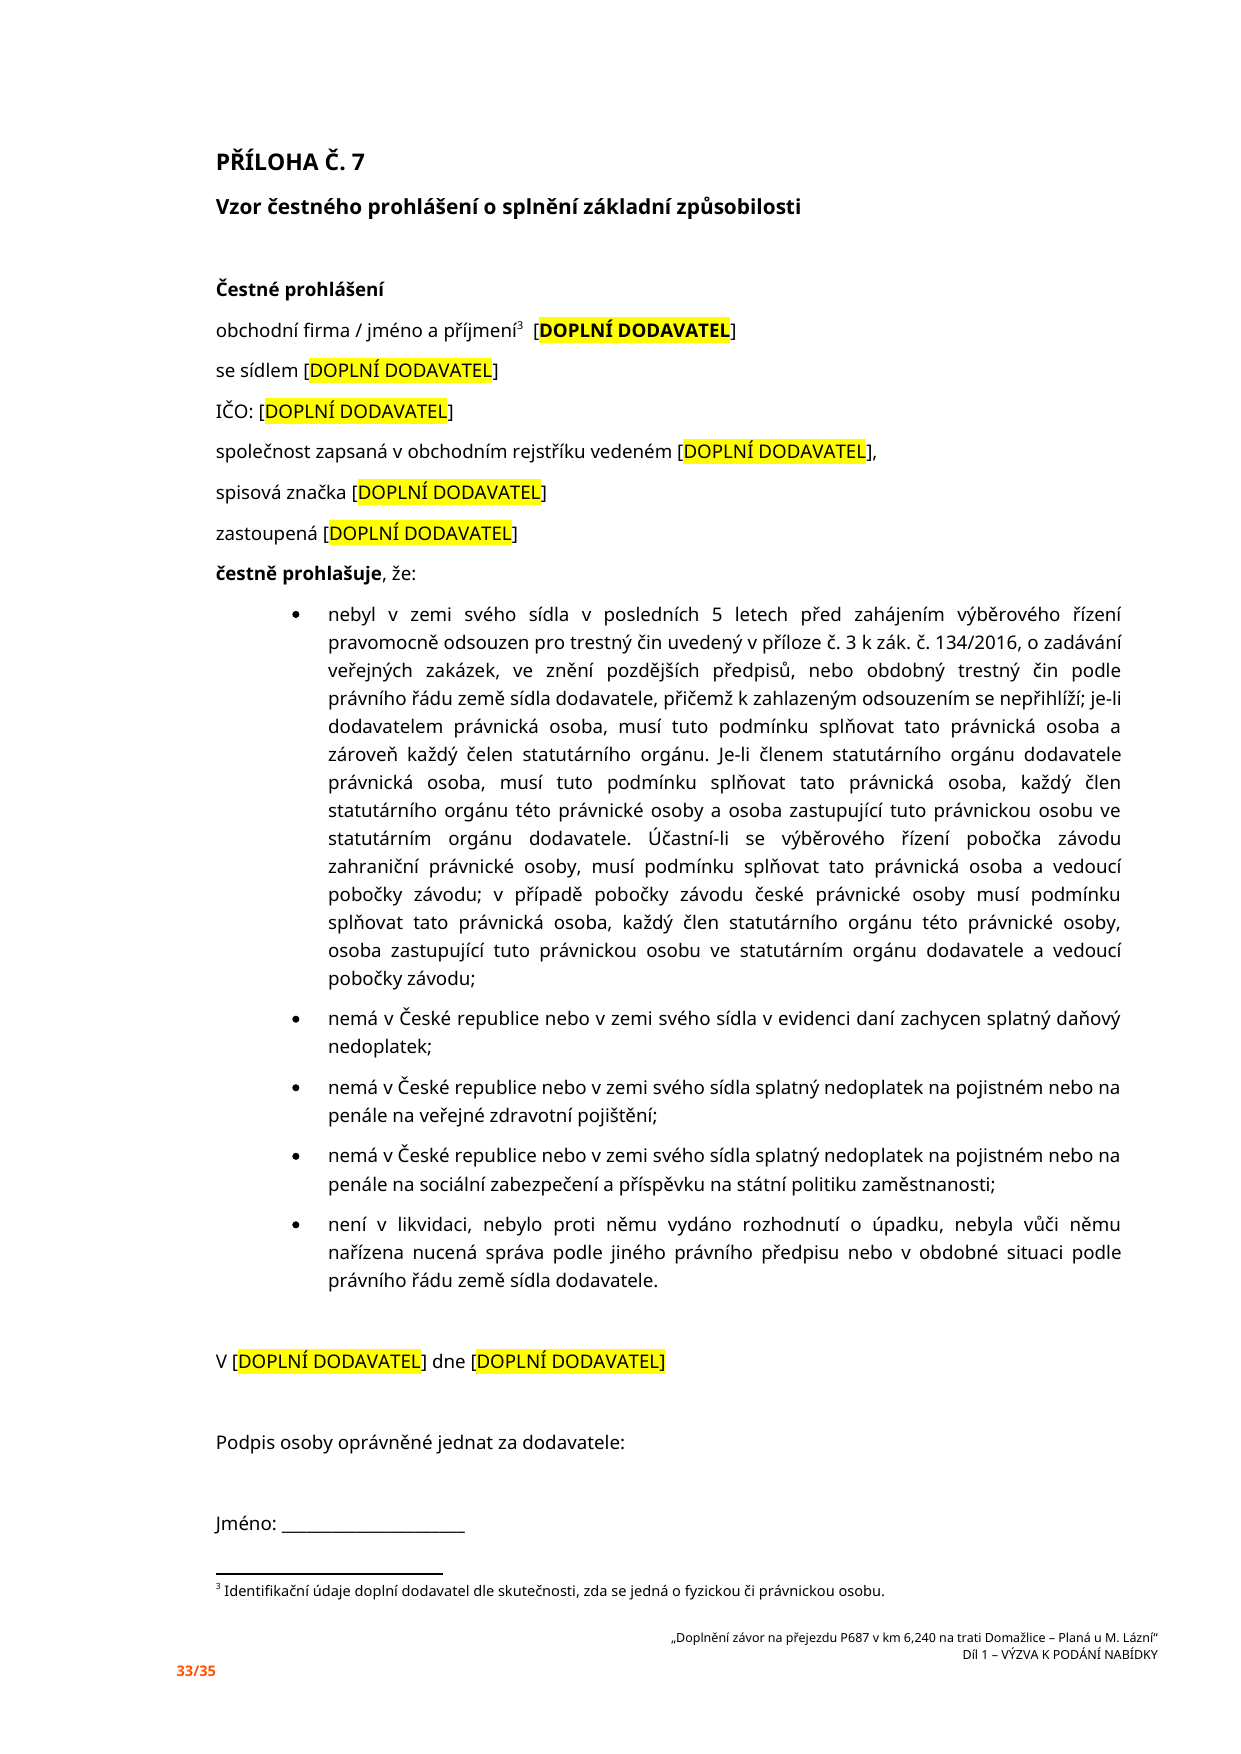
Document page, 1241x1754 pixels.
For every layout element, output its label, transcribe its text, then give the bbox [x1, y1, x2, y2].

text Podpis osoby oprávněné jednat za dodavatele: [216, 1429, 1122, 1455]
text se sídlem [DOPLNÍ DODAVATEL] [216, 358, 309, 383]
text spisová značka [DOPLNÍ DODAVATEL] [216, 479, 358, 505]
text V [DOPLNÍ DODAVATEL] dne [DOPLNÍ DODAVATEL] [216, 1348, 1122, 1374]
text zastoupená [DOPLNÍ DODAVATEL] [216, 520, 329, 545]
text společnost zapsaná v obchodním rejstříku vedeném [DOPLNÍ DODAVATEL], [866, 439, 1122, 464]
text není v likvidaci, nebylo proti němu vydáno rozhodnutí o úpadku, nebyla vůči němu nařízena nucená správa podle jiného právního předpisu nebo v obdobné situaci podle právního řádu země sídla dodavatele. [292, 1211, 1122, 1293]
text Příloha č. 7 [216, 146, 1122, 177]
text společnost zapsaná v obchodním rejstříku vedeném [DOPLNÍ DODAVATEL], [216, 439, 683, 464]
text IČO: [DOPLNÍ DODAVATEL] [447, 398, 1122, 424]
text Vzor čestného prohlášení o splnění základní způsobilosti [216, 192, 1122, 221]
text obchodní firma / jméno a příjmení [DOPLNÍ DODAVATEL] [730, 317, 1122, 343]
text čestně prohlašuje, že: [216, 560, 1122, 586]
text se sídlem [DOPLNÍ DODAVATEL] [492, 358, 1122, 383]
text spisová značka [DOPLNÍ DODAVATEL] [541, 479, 1122, 505]
text nebyl v zemi svého sídla v posledních 5 letech před zahájením výběrového řízení pravomocně odsouzen pro trestný čin uvedený v příloze č. 3 k zák. č. 134/2016, o zadávání veřejných zakázek, ve znění pozdějších předpisů, nebo obdobný trestný čin podle právního řádu země sídla dodavatele, přičemž k zahlazeným odsouzením se nepřihlíží; je-li dodavatelem právnická osoba, musí tuto podmínku splňovat tato právnická osoba a zároveň každý čelen statutárního orgánu. Je-li členem statutárního orgánu dodavatele právnická osoba, musí tuto podmínku splňovat tato právnická osoba, každý člen statutárního orgánu této právnické osoby a osoba zastupující tuto právnickou osobu ve statutárním orgánu dodavatele. Účastní-li se výběrového řízení pobočka závodu zahraniční právnické osoby, musí podmínku splňovat tato právnická osoba a vedoucí pobočky závodu; v případě pobočky závodu české právnické osoby musí podmínku splňovat tato právnická osoba, každý člen statutárního orgánu této právnické osoby, osoba zastupující tuto právnickou osobu ve statutárním orgánu dodavatele a vedoucí pobočky závodu; [292, 601, 1122, 991]
text Jméno: ______________________ [216, 1511, 1122, 1536]
text nemá v České republice nebo v zemi svého sídla v evidenci daní zachycen splatný daňový nedoplatek; [292, 1006, 1122, 1059]
text obchodní firma / jméno a příjmení [DOPLNÍ DODAVATEL] [216, 317, 539, 343]
text Čestné prohlášení [216, 277, 1122, 302]
text nemá v České republice nebo v zemi svého sídla splatný nedoplatek na pojistném nebo na penále na veřejné zdravotní pojištění; [292, 1074, 1122, 1128]
text nemá v České republice nebo v zemi svého sídla splatný nedoplatek na pojistném nebo na penále na sociální zabezpečení a příspěvku na státní politiku zaměstnanosti; [292, 1143, 1122, 1196]
text zastoupená [DOPLNÍ DODAVATEL] [512, 520, 1122, 545]
